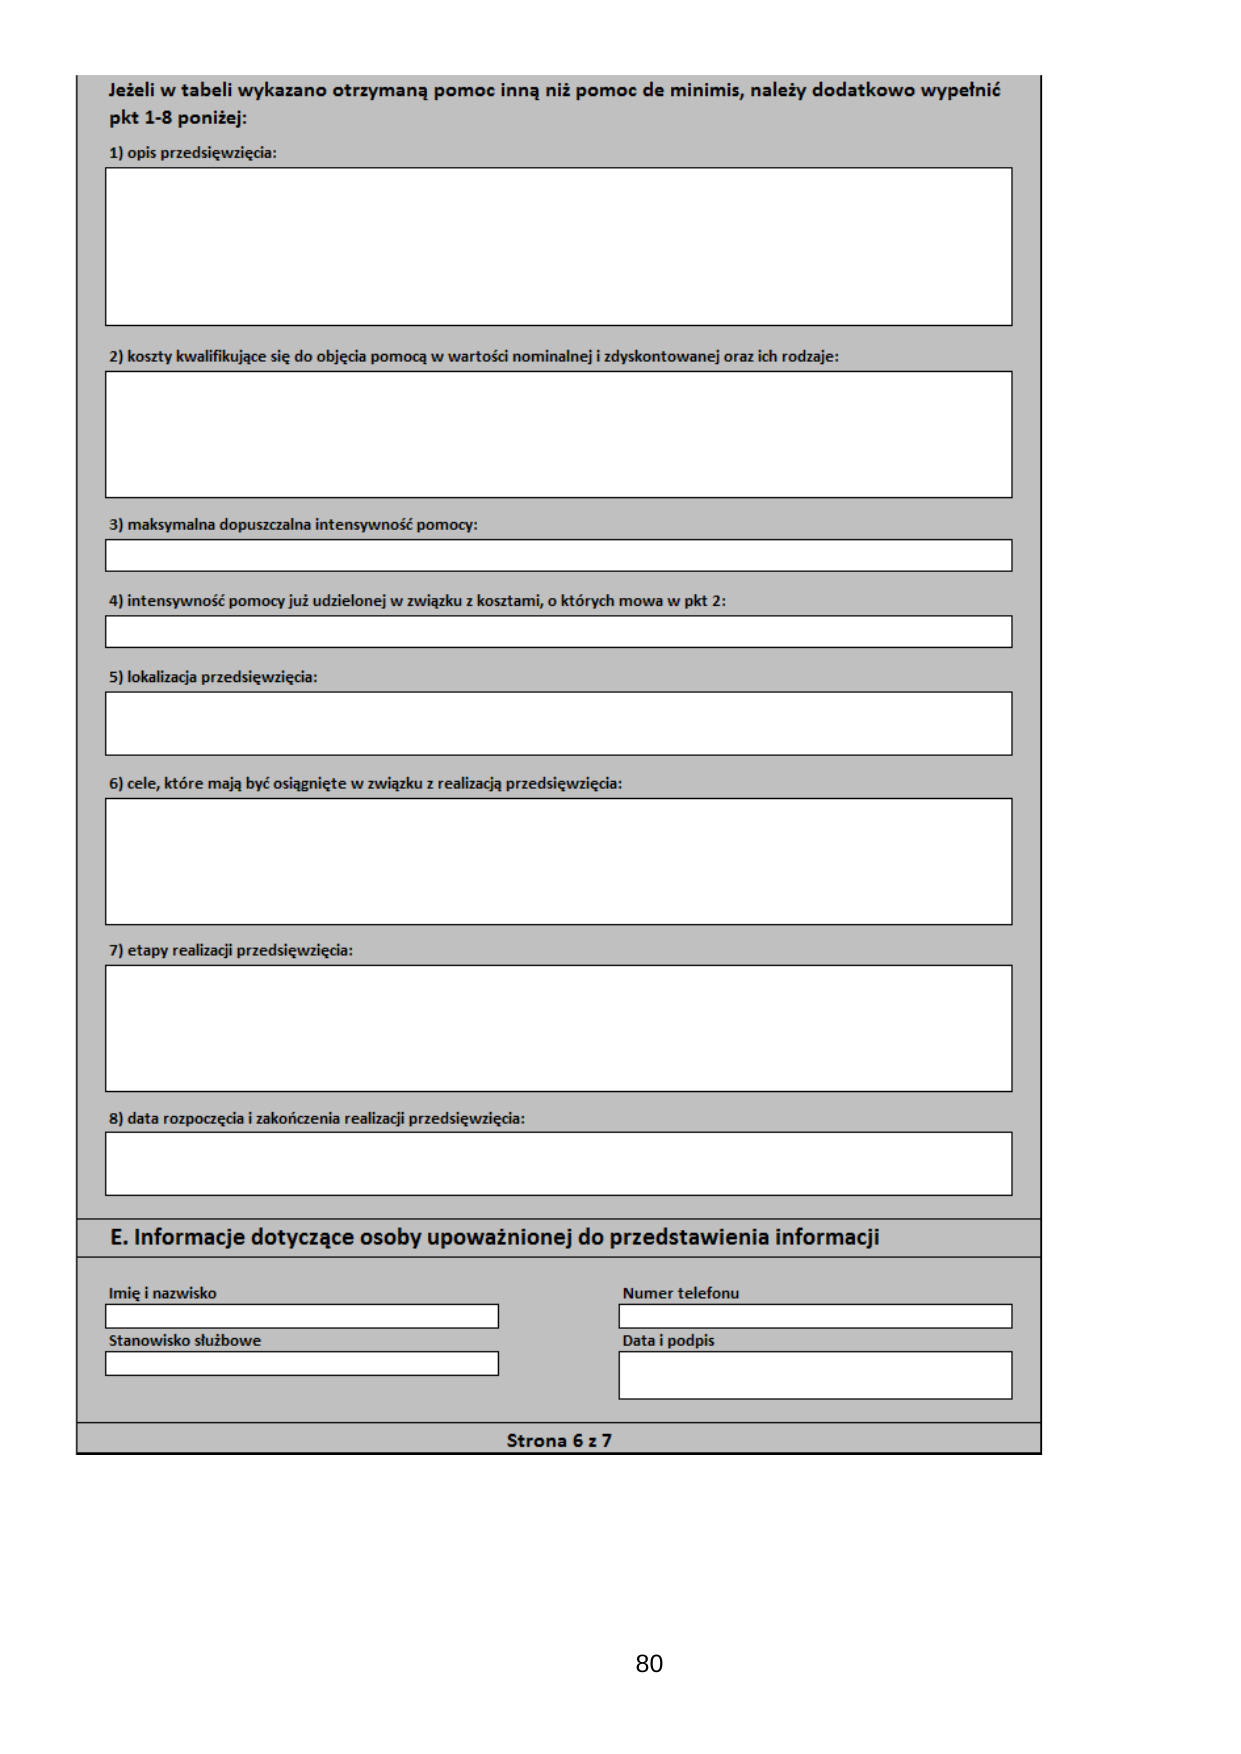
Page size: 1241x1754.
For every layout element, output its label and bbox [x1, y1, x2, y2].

picture [75, 75, 1043, 1455]
